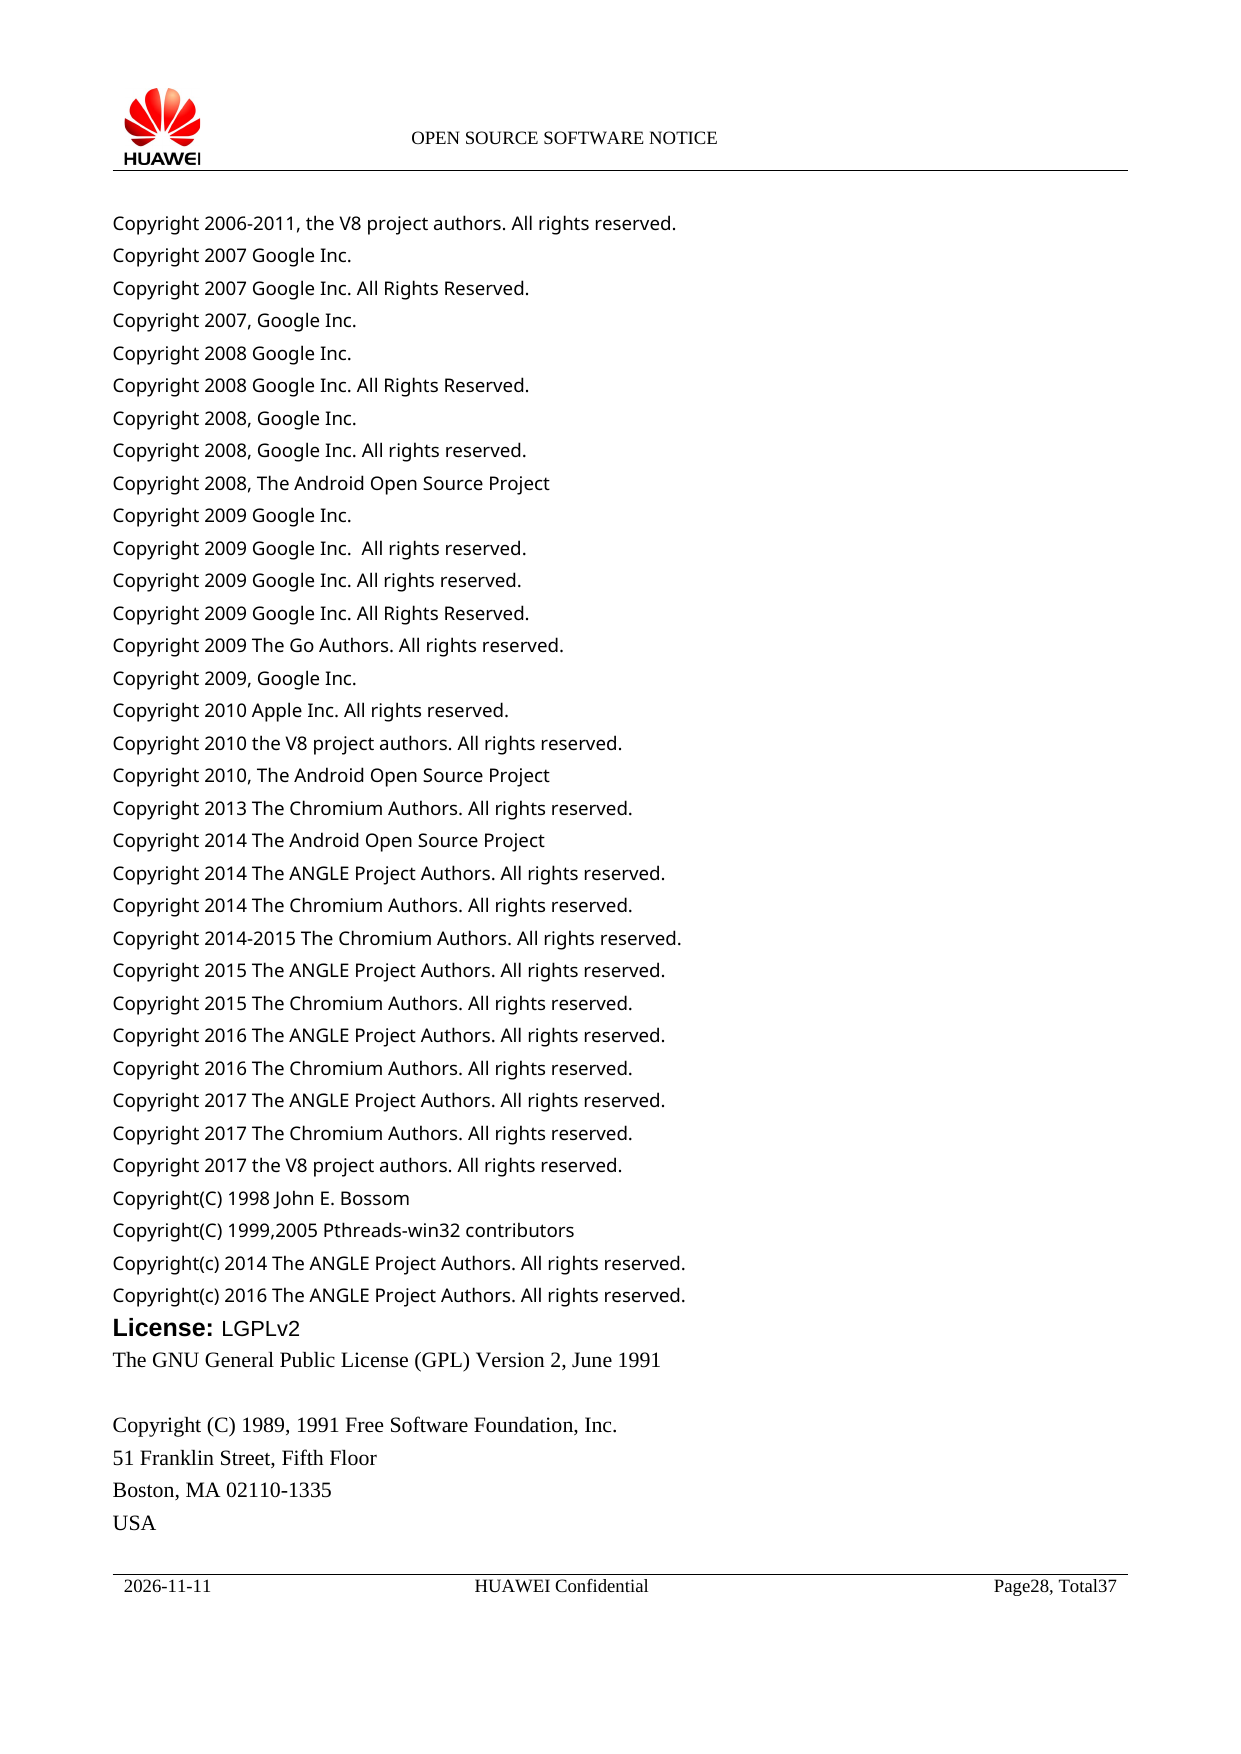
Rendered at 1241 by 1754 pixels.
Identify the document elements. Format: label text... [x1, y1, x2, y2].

text Copyright 2017 The ANGLE Project Authors. All rights reserved. [112, 1084, 1128, 1116]
text Copyright 2008, Google Inc. [112, 401, 1128, 434]
text Copyright 2013 The Chromium Authors. All rights reserved. [112, 791, 1128, 824]
text Copyright 2009, Google Inc. [112, 661, 1128, 694]
text Copyright(C) 1999,2005 Pthreads-win32 contributors [112, 1214, 1128, 1246]
text Copyright 2007 Google Inc. [112, 239, 1128, 271]
text Copyright 2014 The Android Open Source Project [112, 824, 1128, 856]
text Copyright 2017 the V8 project authors. All rights reserved. [112, 1149, 1128, 1181]
text Copyright 2007, Google Inc. [112, 304, 1128, 336]
text Copyright 2016 The ANGLE Project Authors. All rights reserved. [112, 1019, 1128, 1051]
text Copyright 2008 Google Inc. [112, 336, 1128, 369]
picture [124, 88, 201, 165]
text Copyright 2017 The Chromium Authors. All rights reserved. [112, 1116, 1128, 1149]
text Copyright 2009 Google Inc. All rights reserved. [112, 564, 1128, 596]
text Copyright 2008 Google Inc. All Rights Reserved. [112, 369, 1128, 401]
text Copyright 2016 The Chromium Authors. All rights reserved. [112, 1051, 1128, 1084]
text Copyright 2010 the V8 project authors. All rights reserved. [112, 726, 1128, 759]
text Copyright 2010, The Android Open Source Project [112, 759, 1128, 791]
text Copyright 2007 Google Inc. All Rights Reserved. [112, 271, 1128, 304]
text License: LGPLv2 [112, 1311, 1128, 1344]
text Copyright(c) 2016 The ANGLE Project Authors. All rights reserved. [112, 1279, 1128, 1311]
text Copyright 2009 Google Inc. [112, 499, 1128, 531]
text Copyright(C) 1998 John E. Bossom [112, 1181, 1128, 1214]
text Copyright 2010 Apple Inc. All rights reserved. [112, 694, 1128, 726]
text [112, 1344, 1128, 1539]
text Copyright 2008, The Android Open Source Project [112, 466, 1128, 499]
text Copyright 2014 The Chromium Authors. All rights reserved. [112, 889, 1128, 921]
text Copyright 2014-2015 The Chromium Authors. All rights reserved. [112, 921, 1128, 954]
text Copyright 2006-2011, the V8 project authors. All rights reserved. [112, 206, 1128, 239]
text Copyright 2014 The ANGLE Project Authors. All rights reserved. [112, 856, 1128, 889]
text Copyright 2009 The Go Authors. All rights reserved. [112, 629, 1128, 661]
text Copyright 2008, Google Inc. All rights reserved. [112, 434, 1128, 466]
text Copyright 2015 The Chromium Authors. All rights reserved. [112, 986, 1128, 1019]
text Copyright 2009 Google Inc. All Rights Reserved. [112, 596, 1128, 629]
text Copyright 2009 Google Inc. All rights reserved. [112, 531, 1128, 564]
text Copyright 2015 The ANGLE Project Authors. All rights reserved. [112, 954, 1128, 986]
text Copyright(c) 2014 The ANGLE Project Authors. All rights reserved. [112, 1246, 1128, 1279]
